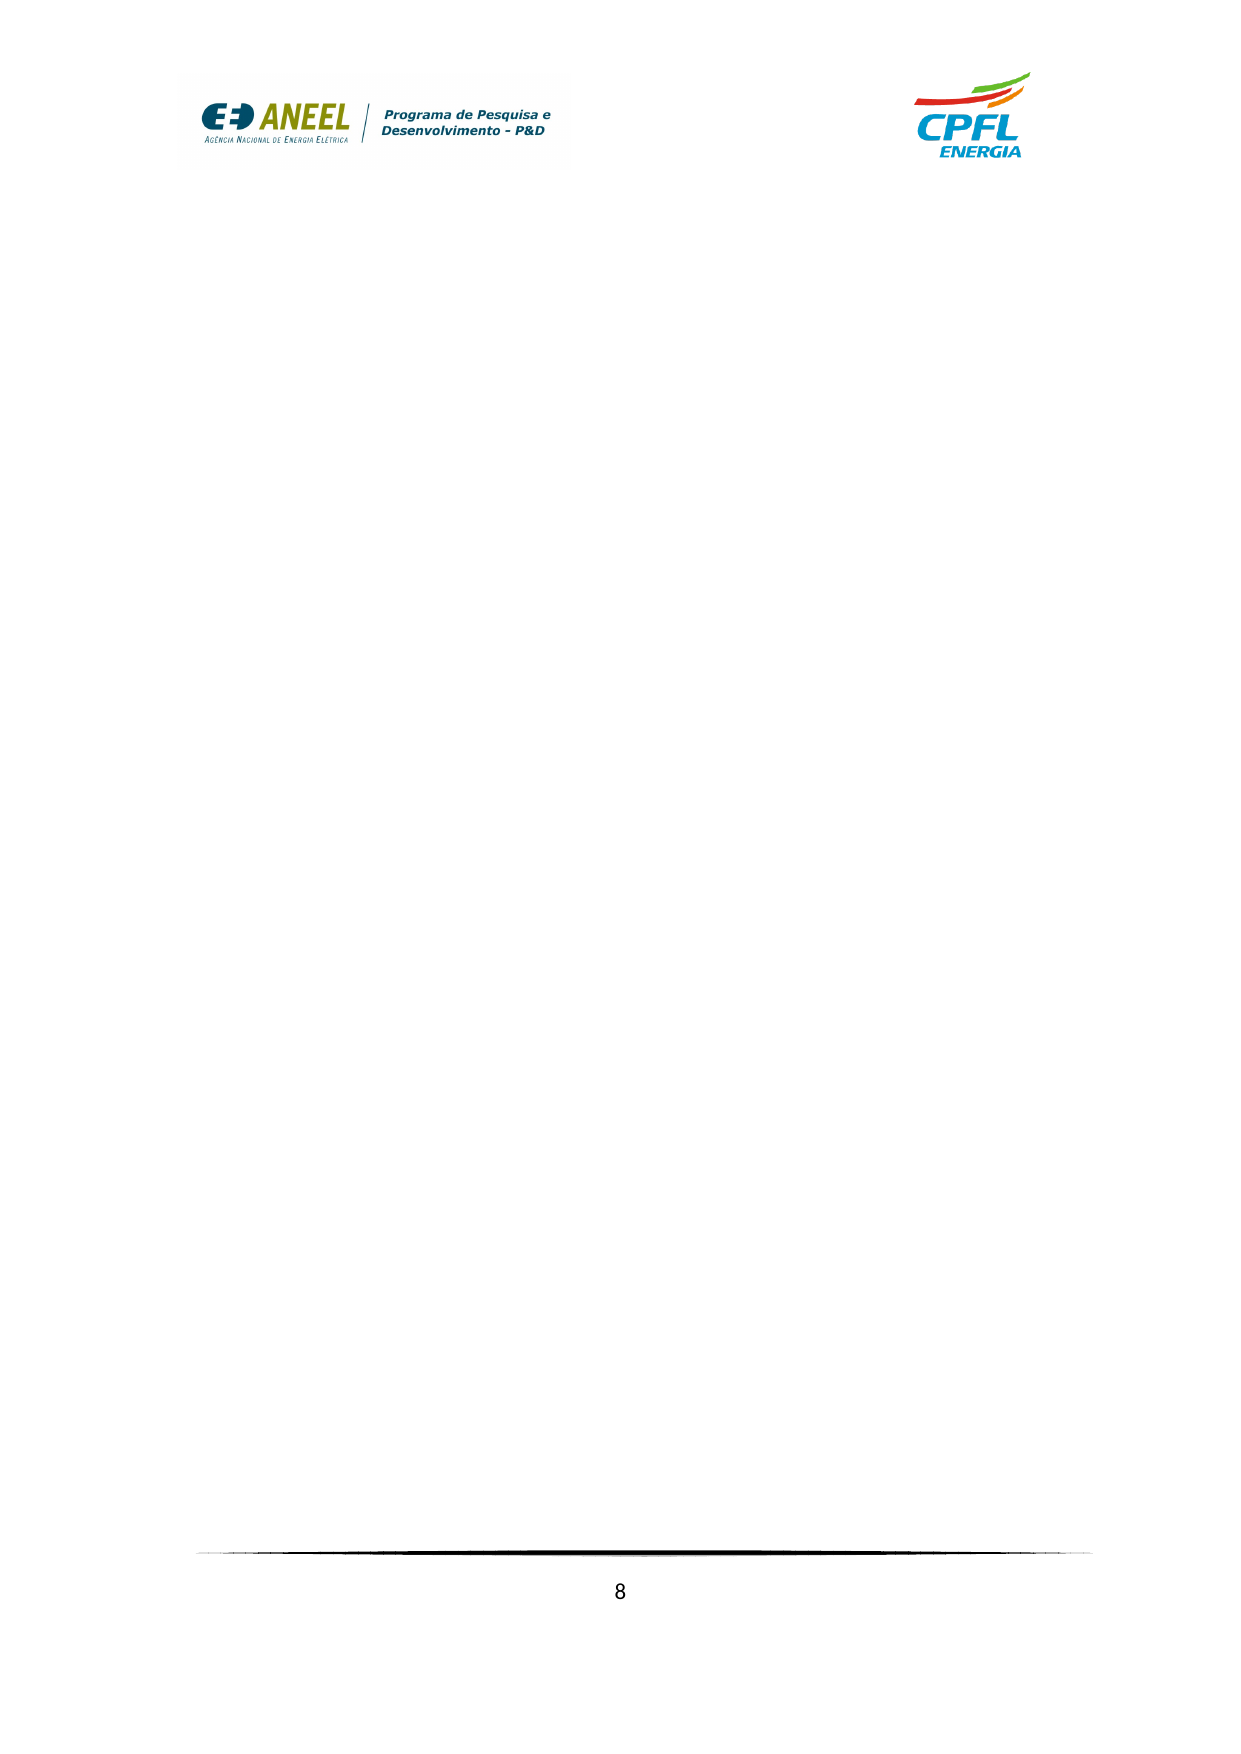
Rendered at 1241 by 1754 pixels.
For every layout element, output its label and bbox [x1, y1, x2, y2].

picture [908, 66, 1035, 163]
picture [195, 1549, 1093, 1557]
picture [177, 73, 572, 170]
